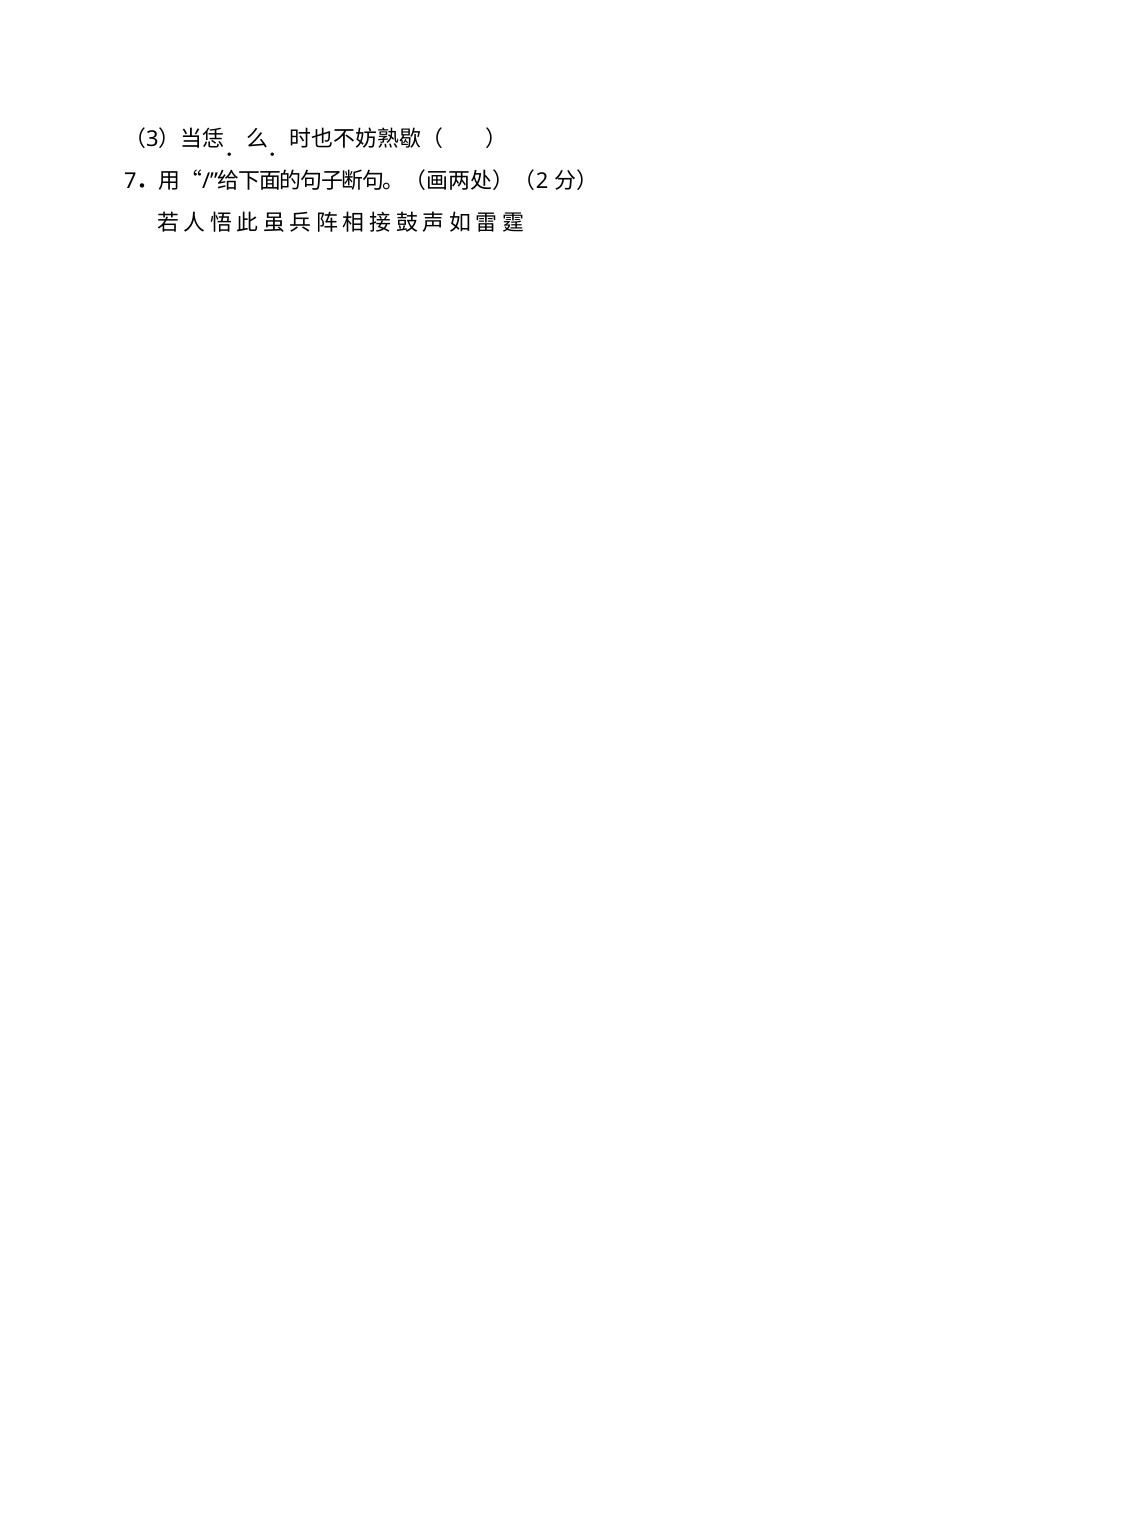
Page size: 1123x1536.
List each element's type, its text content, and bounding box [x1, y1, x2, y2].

text 7．用“/”给下面的句子断句。（画两处）（2 分）若 人 悟 此 虽 兵 阵 相 接 鼓 声 如 雷 霆 [124, 163, 617, 236]
text （3）当恁．么．时也不妨熟歇（ ） [124, 121, 1012, 163]
